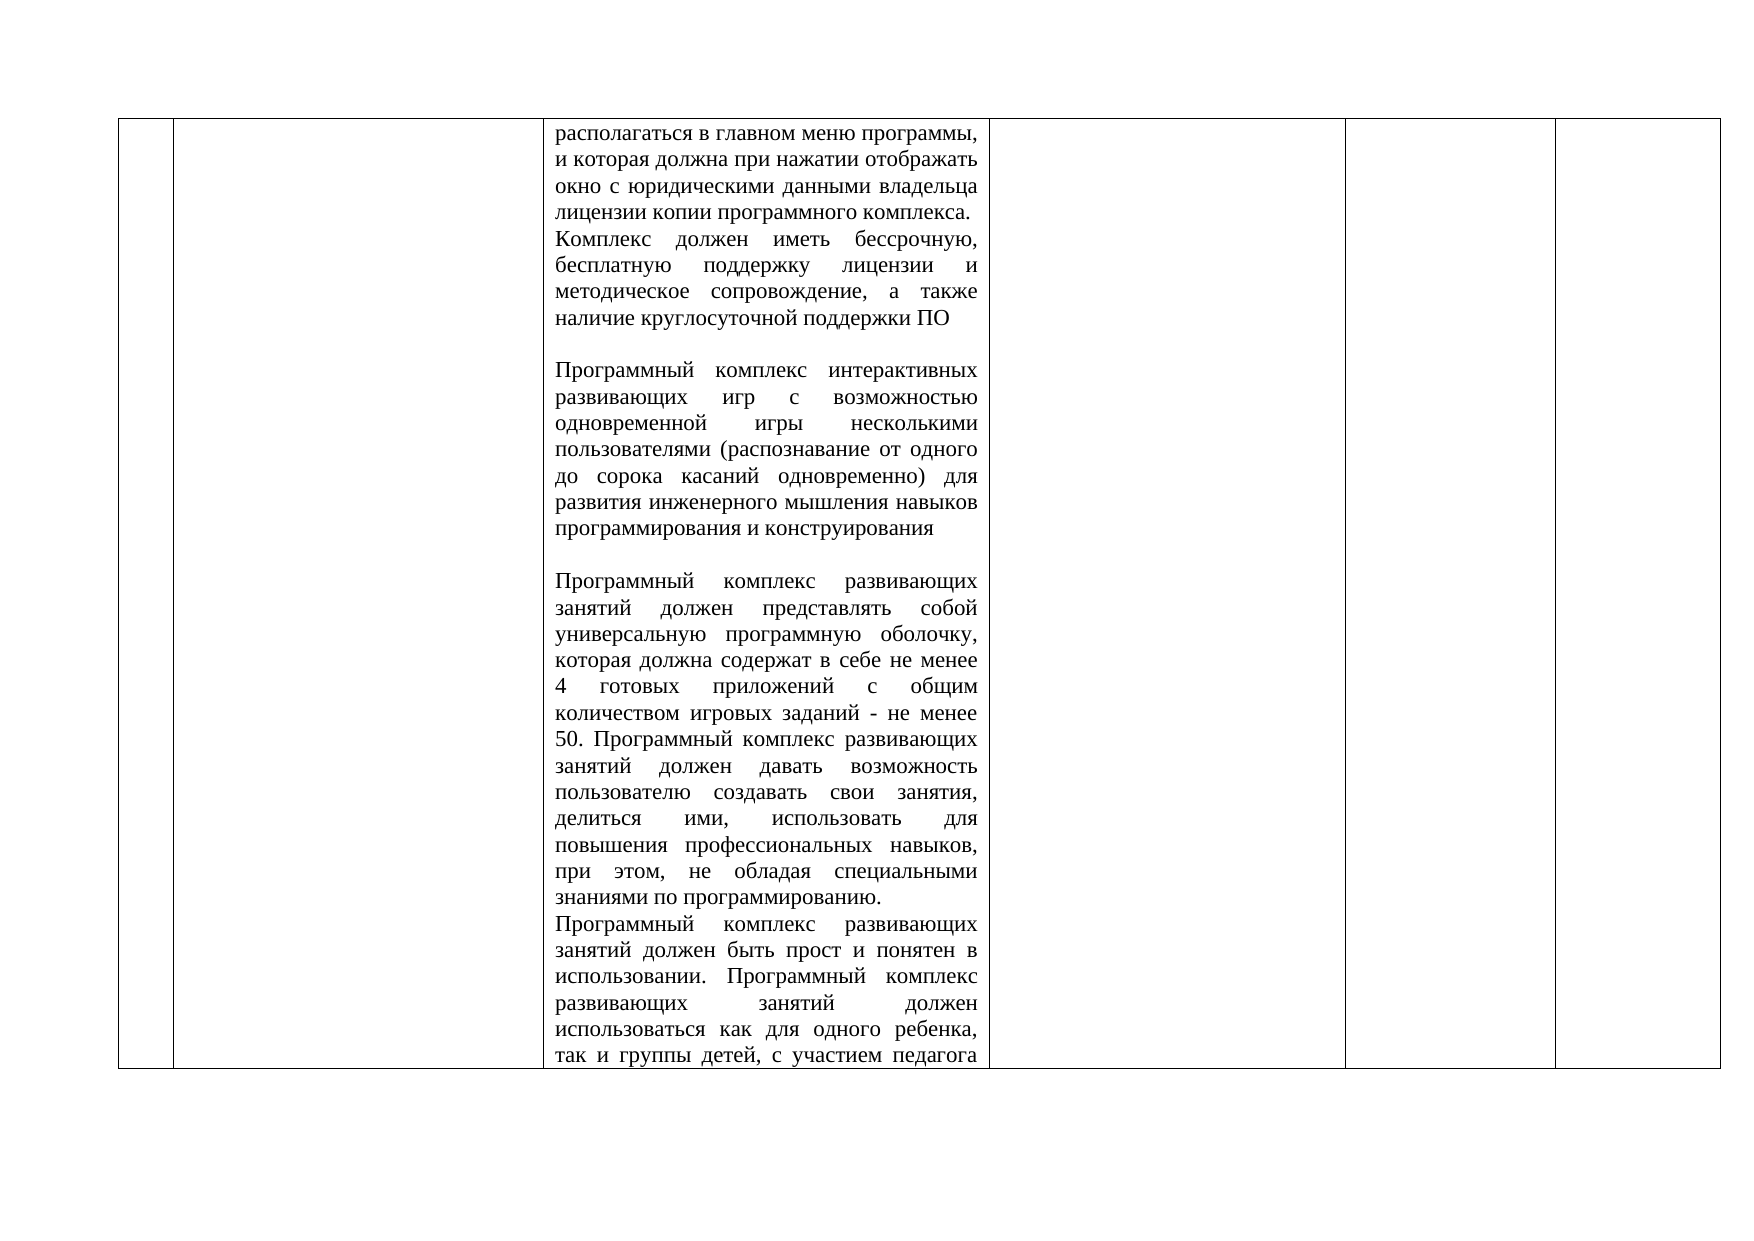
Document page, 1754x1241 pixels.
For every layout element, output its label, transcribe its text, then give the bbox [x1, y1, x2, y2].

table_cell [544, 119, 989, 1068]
table_cell [1556, 119, 1720, 1068]
table_cell [990, 119, 1345, 1068]
table_cell 1 [119, 119, 173, 1068]
table_cell [1346, 119, 1555, 1068]
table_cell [174, 119, 543, 1068]
